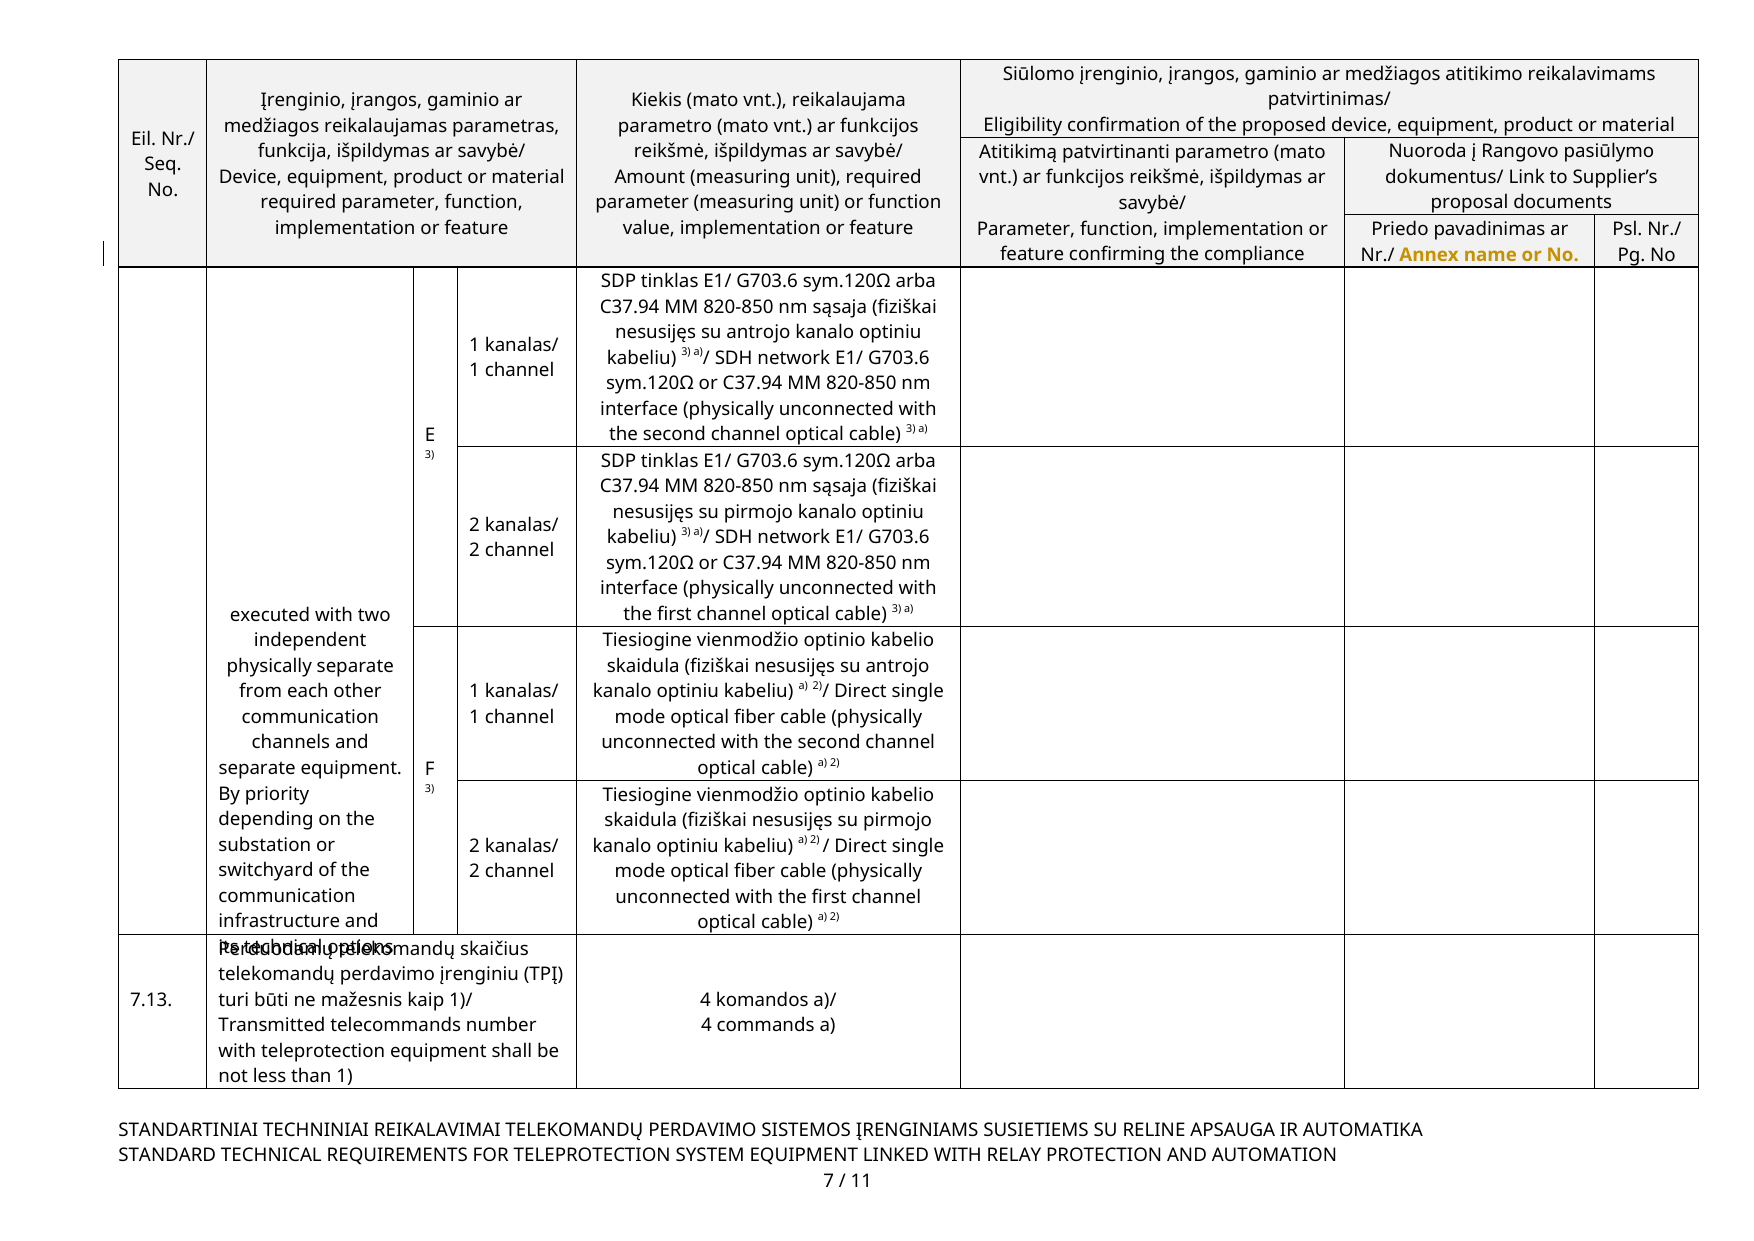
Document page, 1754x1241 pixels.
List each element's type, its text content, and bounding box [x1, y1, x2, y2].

table_cell [961, 627, 1344, 780]
table_cell 2 kanalas/ 2 channel [458, 447, 576, 626]
table_cell [1345, 781, 1594, 934]
table_cell [961, 447, 1344, 626]
table_cell F 3) [414, 627, 457, 934]
table_cell 2 kanalas/ 2 channel [458, 781, 576, 934]
table_header Įrenginio, įrangos, gaminio ar medžiagos reikalaujamas parametras, funkcija, išpildymas ar savybė/ Device, equipment, product or material required parameter, function, implementation or feature [207, 60, 576, 266]
table_cell 4 komandos a)/ 4 commands a) [577, 935, 960, 1088]
table_header Kiekis (mato vnt.), reikalaujama parametro (mato vnt.) ar funkcijos reikšmė, išpildymas ar savybė/ Amount (measuring unit), required parameter (measuring unit) or function value, implementation or feature [577, 60, 960, 266]
table_cell 1 kanalas/ 1 channel [458, 627, 576, 780]
table_header Eil. Nr./ Seq. No. [119, 60, 206, 266]
table_cell [1345, 627, 1594, 780]
table_header Siūlomo įrenginio, įrangos, gaminio ar medžiagos atitikimo reikalavimams patvirtinimas/ Eligibility confirmation of the proposed device, equipment, product or material [961, 60, 1698, 137]
table_cell [1595, 447, 1698, 626]
table_cell [1345, 935, 1594, 1088]
table_cell [119, 935, 206, 1088]
table_cell 1 kanalas/ 1 channel [458, 268, 576, 446]
table_cell [961, 268, 1344, 446]
table_cell [961, 781, 1344, 934]
table_cell [1595, 935, 1698, 1088]
table_cell Atitikimą patvirtinanti parametro (mato vnt.) ar funkcijos reikšmė, išpildymas ar savybė/ Parameter, function, implementation or feature confirming the compliance [961, 138, 1344, 266]
table_cell SDP tinklas E1/ G703.6 sym.120Ω arba C37.94 MM 820-850 nm sąsaja (fiziškai nesusijęs su antrojo kanalo optiniu kabeliu) 3) a)/ SDH network E1/ G703.6 sym.120Ω or C37.94 MM 820-850 nm interface (physically unconnected with the second channel optical cable) 3) a) [577, 268, 960, 446]
table_cell SDP tinklas E1/ G703.6 sym.120Ω arba C37.94 MM 820-850 nm sąsaja (fiziškai nesusijęs su pirmojo kanalo optiniu kabeliu) 3) a)/ SDH network E1/ G703.6 sym.120Ω or C37.94 MM 820-850 nm interface (physically unconnected with the first channel optical cable) 3) a) [577, 447, 960, 626]
table_cell [1595, 781, 1698, 934]
table_cell [1345, 447, 1594, 626]
table_cell Priedo pavadinimas ar Nr./ Annex name or No. [1345, 215, 1594, 266]
table_cell Nuoroda į Rangovo pasiūlymo dokumentus/ Link to Supplier’s proposal documents [1345, 138, 1698, 214]
table_cell Tiesiogine vienmodžio optinio kabelio skaidula (fiziškai nesusijęs su antrojo kanalo optiniu kabeliu) a) 2)/ Direct single mode optical fiber cable (physically unconnected with the second channel optical cable) a) 2) [577, 627, 960, 780]
table_cell [1595, 268, 1698, 446]
table_cell [1345, 268, 1594, 446]
table_cell E 3) [414, 268, 457, 626]
table_cell Tiesiogine vienmodžio optinio kabelio skaidula (fiziškai nesusijęs su pirmojo kanalo optiniu kabeliu) a) 2) / Direct single mode optical fiber cable (physically unconnected with the first channel optical cable) a) 2) [577, 781, 960, 934]
table_cell [961, 935, 1344, 1088]
table_cell [1595, 627, 1698, 780]
table_cell Psl. Nr./ Pg. No [1595, 215, 1698, 266]
table_cell Perduodamų telekomandų skaičius telekomandų perdavimo įrenginiu (TPĮ) turi būti ne mažesnis kaip 1)/ Transmitted telecommands number with teleprotection equipment shall be not less than 1) [207, 935, 576, 1088]
